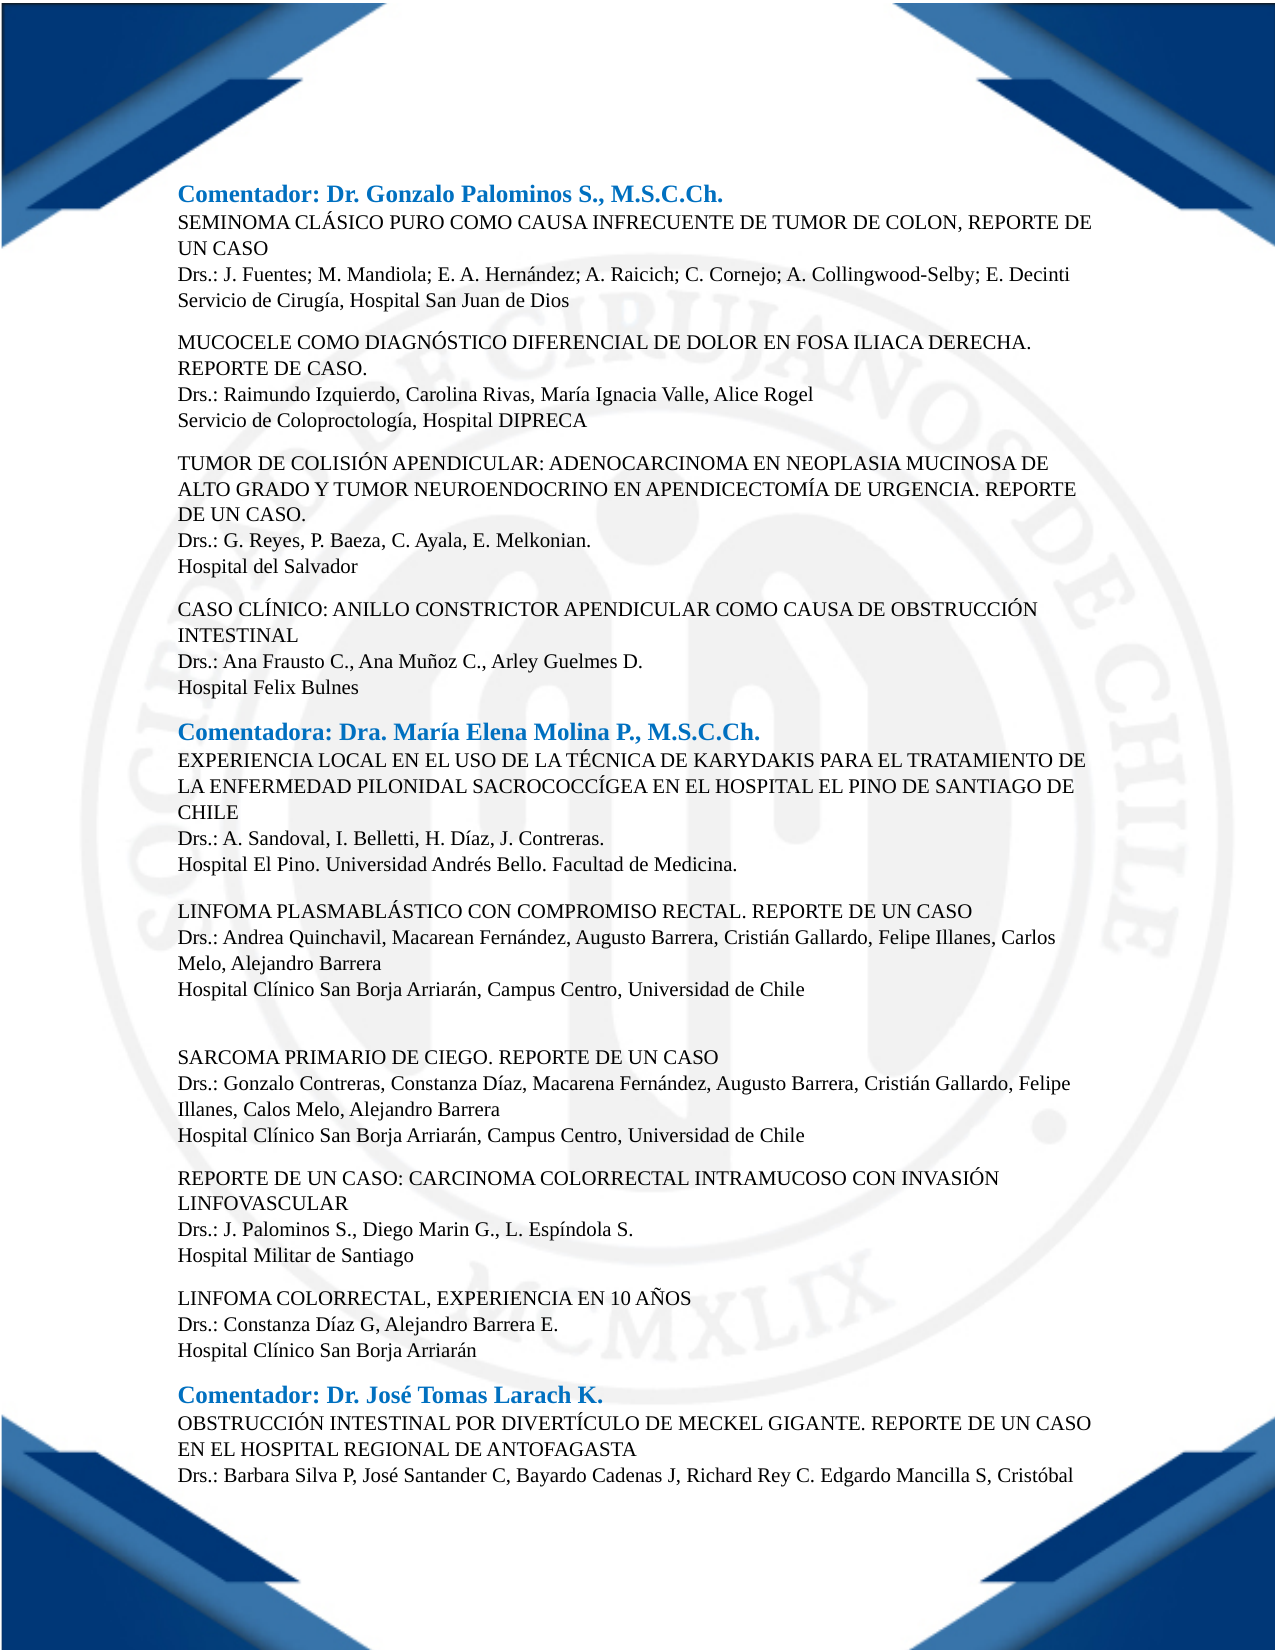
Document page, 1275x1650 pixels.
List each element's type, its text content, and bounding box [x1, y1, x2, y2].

text EXPERIENCIA LOCAL EN EL USO DE LA TÉCNICA DE KARYDAKIS PARA EL TRATAMIENTO DE LA ENFERMEDAD PILONIDAL SACROCOCCÍGEA EN EL HOSPITAL EL PINO DE SANTIAGO DE CHILE Drs.: A. Sandoval, I. Belletti, H. Díaz, J. Contreras. Hospital El Pino. Universidad Andrés Bello. Facultad de Medicina. [177, 748, 1098, 876]
text TUMOR DE COLISIÓN APENDICULAR: ADENOCARCINOMA EN NEOPLASIA MUCINOSA DE ALTO GRADO Y TUMOR NEUROENDOCRINO EN APENDICECTOMÍA DE URGENCIA. REPORTE DE UN CASO. Drs.: G. Reyes, P. Baeza, C. Ayala, E. Melkonian. Hospital del Salvador [177, 451, 1098, 578]
text Comentador: Dr. Gonzalo Palominos S., M.S.C.Ch. [177, 179, 1098, 207]
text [177, 1411, 1098, 1487]
text SARCOMA PRIMARIO DE CIEGO. REPORTE DE UN CASO Drs.: Gonzalo Contreras, Constanza Díaz, Macarena Fernández, Augusto Barrera, Cristián Gallardo, Felipe Illanes, Calos Melo, Alejandro Barrera Hospital Clínico San Borja Arriarán, Campus Centro, Universidad de Chile [177, 1045, 1098, 1147]
text LINFOMA PLASMABLÁSTICO CON COMPROMISO RECTAL. REPORTE DE UN CASO Drs.: Andrea Quinchavil, Macarean Fernández, Augusto Barrera, Cristián Gallardo, Felipe Illanes, Carlos Melo, Alejandro Barrera Hospital Clínico San Borja Arriarán, Campus Centro, Universidad de Chile [177, 899, 1098, 1001]
text SEMINOMA CLÁSICO PURO COMO CAUSA INFRECUENTE DE TUMOR DE COLON, REPORTE DE UN CASO Drs.: J. Fuentes; M. Mandiola; E. A. Hernández; A. Raicich; C. Cornejo; A. Collingwood-Selby; E. Decinti Servicio de Cirugía, Hospital San Juan de Dios [177, 210, 1098, 312]
text LINFOMA COLORRECTAL, EXPERIENCIA EN 10 AÑOS Drs.: Constanza Díaz G, Alejandro Barrera E. Hospital Clínico San Borja Arriarán [177, 1286, 1098, 1362]
text REPORTE DE UN CASO: CARCINOMA COLORRECTAL INTRAMUCOSO CON INVASIÓN LINFOVASCULAR Drs.: J. Palominos S., Diego Marin G., L. Espíndola S. Hospital Militar de Santiago [177, 1165, 1098, 1267]
text MUCOCELE COMO DIAGNÓSTICO DIFERENCIAL DE DOLOR EN FOSA ILIACA DERECHA. REPORTE DE CASO. Drs.: Raimundo Izquierdo, Carolina Rivas, María Ignacia Valle, Alice Rogel Servicio de Coloproctología, Hospital DIPRECA [177, 330, 1098, 432]
text CASO CLÍNICO: ANILLO CONSTRICTOR APENDICULAR COMO CAUSA DE OBSTRUCCIÓN INTESTINAL Drs.: Ana Frausto C., Ana Muñoz C., Arley Guelmes D. Hospital Felix Bulnes [177, 597, 1098, 699]
text Comentador: Dr. José Tomas Larach K. [177, 1380, 1098, 1409]
picture [1, 3, 1275, 1650]
text Comentadora: Dra. María Elena Molina P., M.S.C.Ch. [177, 717, 1098, 746]
